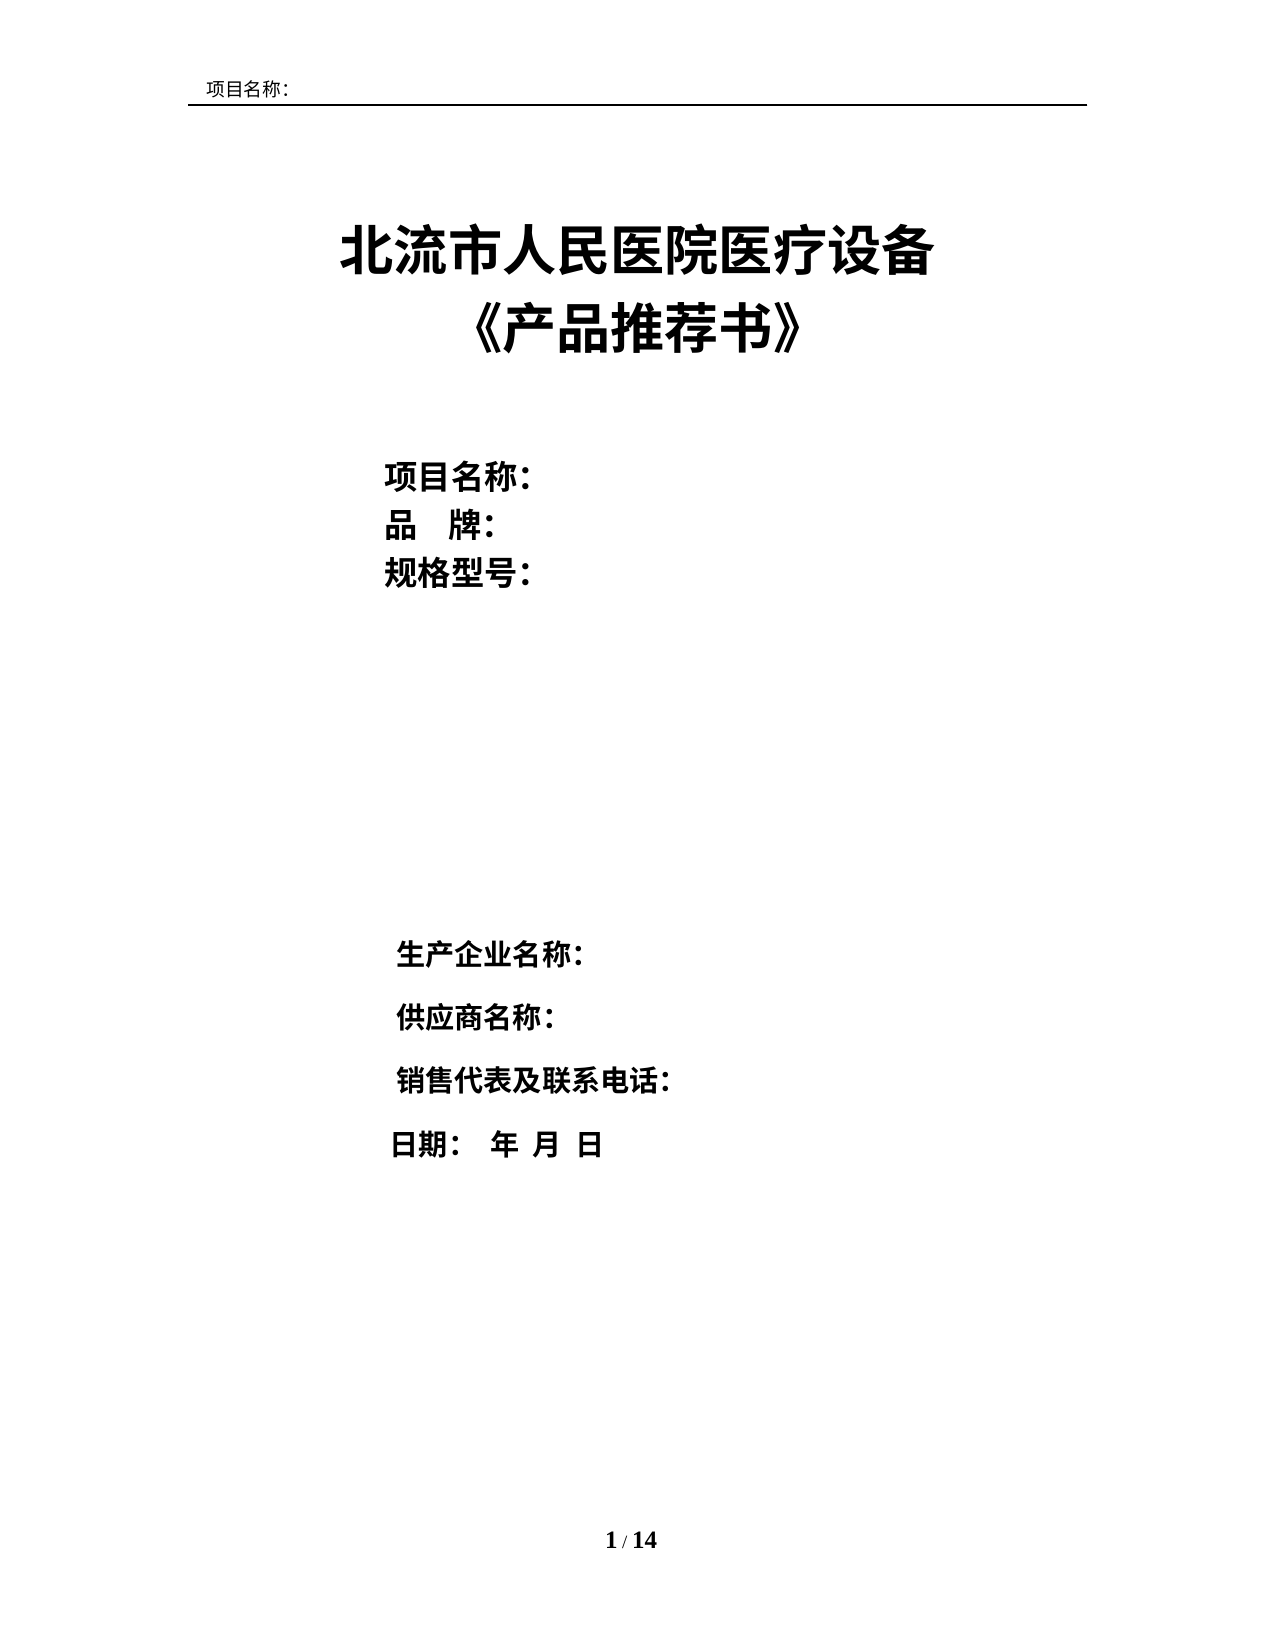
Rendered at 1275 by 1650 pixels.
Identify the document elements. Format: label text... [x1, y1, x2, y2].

text 生产企业名称： [187, 931, 1087, 973]
text 规格型号： [187, 547, 1087, 595]
text 供应商名称： [187, 994, 1087, 1037]
text 项目名称： [187, 451, 1087, 499]
text 《产品推荐书》 [187, 286, 1087, 364]
text 销售代表及联系电话： [187, 1058, 1087, 1100]
text 品 牌： [187, 499, 1087, 547]
text 日期： 年 月 日 [187, 1121, 1087, 1164]
text 北流市人民医院医疗设备 [187, 207, 1087, 286]
